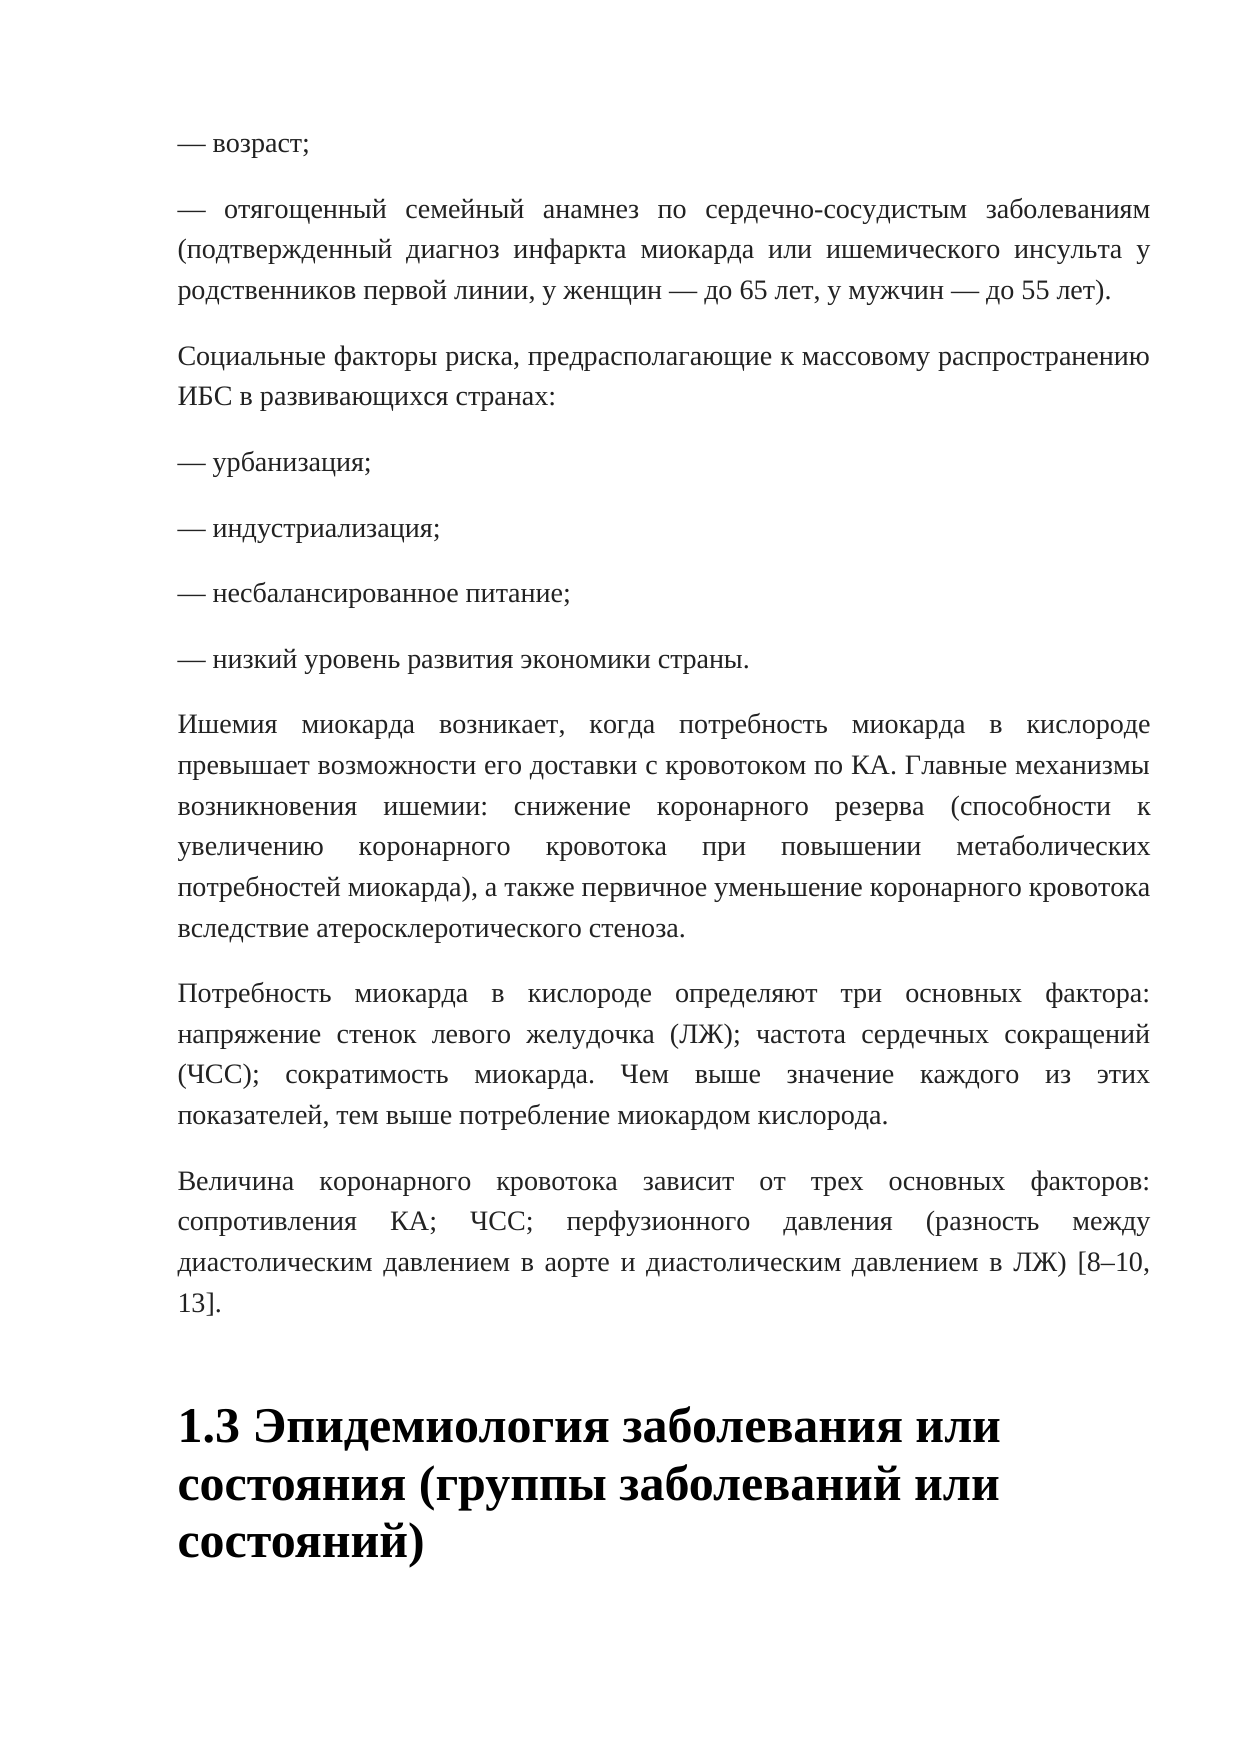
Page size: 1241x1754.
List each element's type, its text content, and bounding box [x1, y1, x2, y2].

text Ишемия миокарда возникает, когда потребность миокарда в кислороде превышает возможности его доставки с кровотоком по КА. Главные механизмы возникновения ишемии: снижение коронарного резерва (способности к увеличению коронарного кровотока при повышении метаболических потребностей миокарда), а также первичное уменьшение коронарного кровотока вследствие атеросклеротического стеноза. [177, 699, 1152, 943]
text — урбанизация; [177, 437, 1152, 477]
text 1.3 Эпидемиология заболевания или состояния (группы заболеваний или состояний) [177, 1396, 1152, 1569]
text Социальные факторы риска, предрасполагающие к массовому распространению ИБС в развивающихся странах: [177, 331, 1152, 412]
text — несбалансированное питание; [177, 568, 1152, 609]
text — отягощенный семейный анамнез по сердечно-сосудистым заболеваниям (подтвержденный диагноз инфаркта миокарда или ишемического инсульта у родственников первой линии, у женщин — до 65 лет, у мужчин — до 55 лет). [177, 184, 1152, 306]
text — возраст; [177, 118, 1152, 159]
text — низкий уровень развития экономики страны. [177, 634, 1152, 674]
text Величина коронарного кровотока зависит от трех основных факторов: сопротивления КА; ЧСС; перфузионного давления (разность между диастолическим давлением в аорте и диастолическим давлением в ЛЖ) [8–10, 13]. [177, 1156, 1152, 1318]
text Потребность миокарда в кислороде определяют три основных фактора: напряжение стенок левого желудочка (ЛЖ); частота сердечных сокращений (ЧСС); сократимость миокарда. Чем выше значение каждого из этих показателей, тем выше потребление миокардом кислорода. [177, 968, 1152, 1131]
text — индустриализация; [177, 502, 1152, 543]
